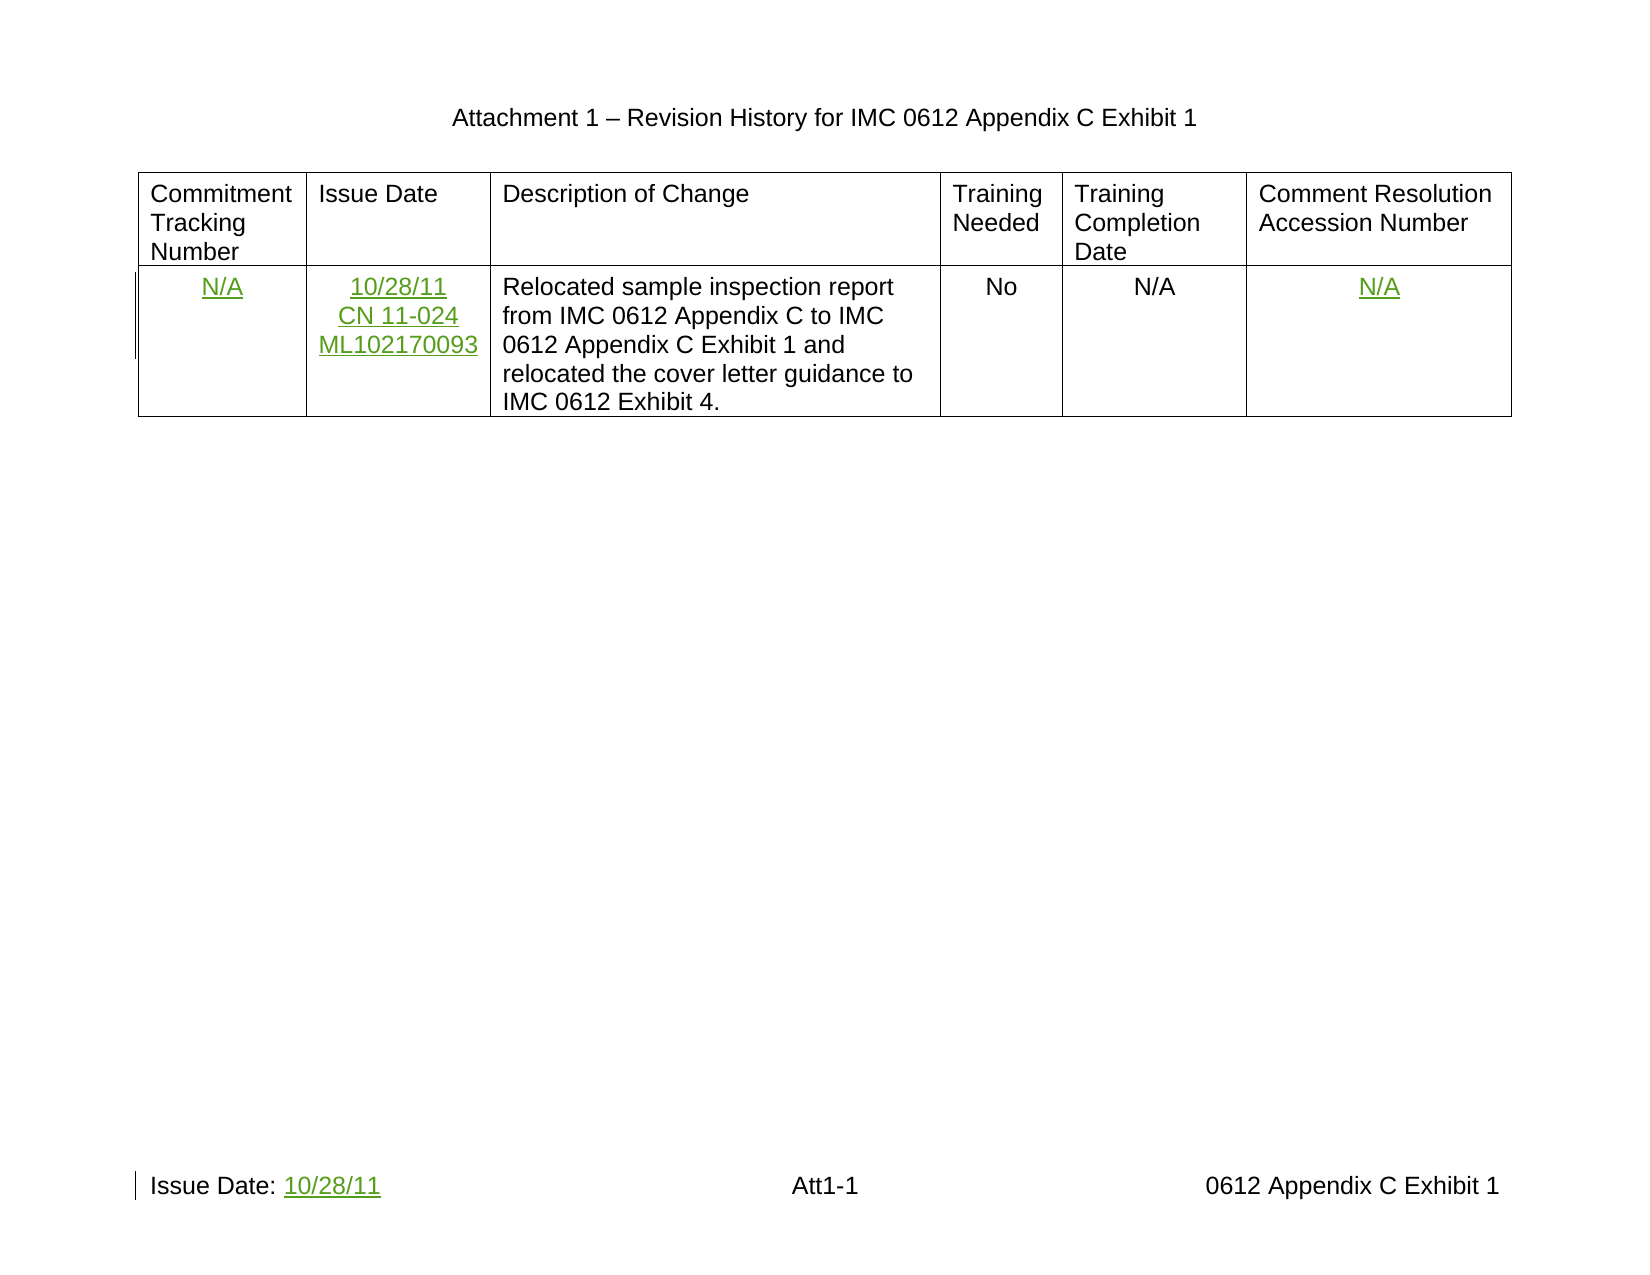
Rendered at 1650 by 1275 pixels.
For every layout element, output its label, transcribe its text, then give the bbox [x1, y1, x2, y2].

table_cell Relocated sample inspection report from IMC 0612 Appendix C to IMC 0612 Appendix C Exhibit 1 and relocated the cover letter guidance to IMC 0612 Exhibit 4. [491, 266, 940, 416]
table_header Comment Resolution Accession Number [1247, 173, 1511, 265]
table_cell N/A [1063, 266, 1246, 416]
text Attachment 1 – Revision History for IMC 0612 Appendix C Exhibit 1 [150, 103, 1500, 132]
table_header Issue Date [307, 173, 490, 265]
table_header Training Completion Date [1063, 173, 1246, 265]
table_header Commitment Tracking Number [139, 173, 306, 265]
table_cell [307, 266, 490, 416]
table_header Training Needed [941, 173, 1062, 265]
table_cell [139, 266, 306, 416]
table_cell No [941, 266, 1062, 416]
table_header Description of Change [491, 173, 940, 265]
table_cell [1247, 266, 1511, 416]
